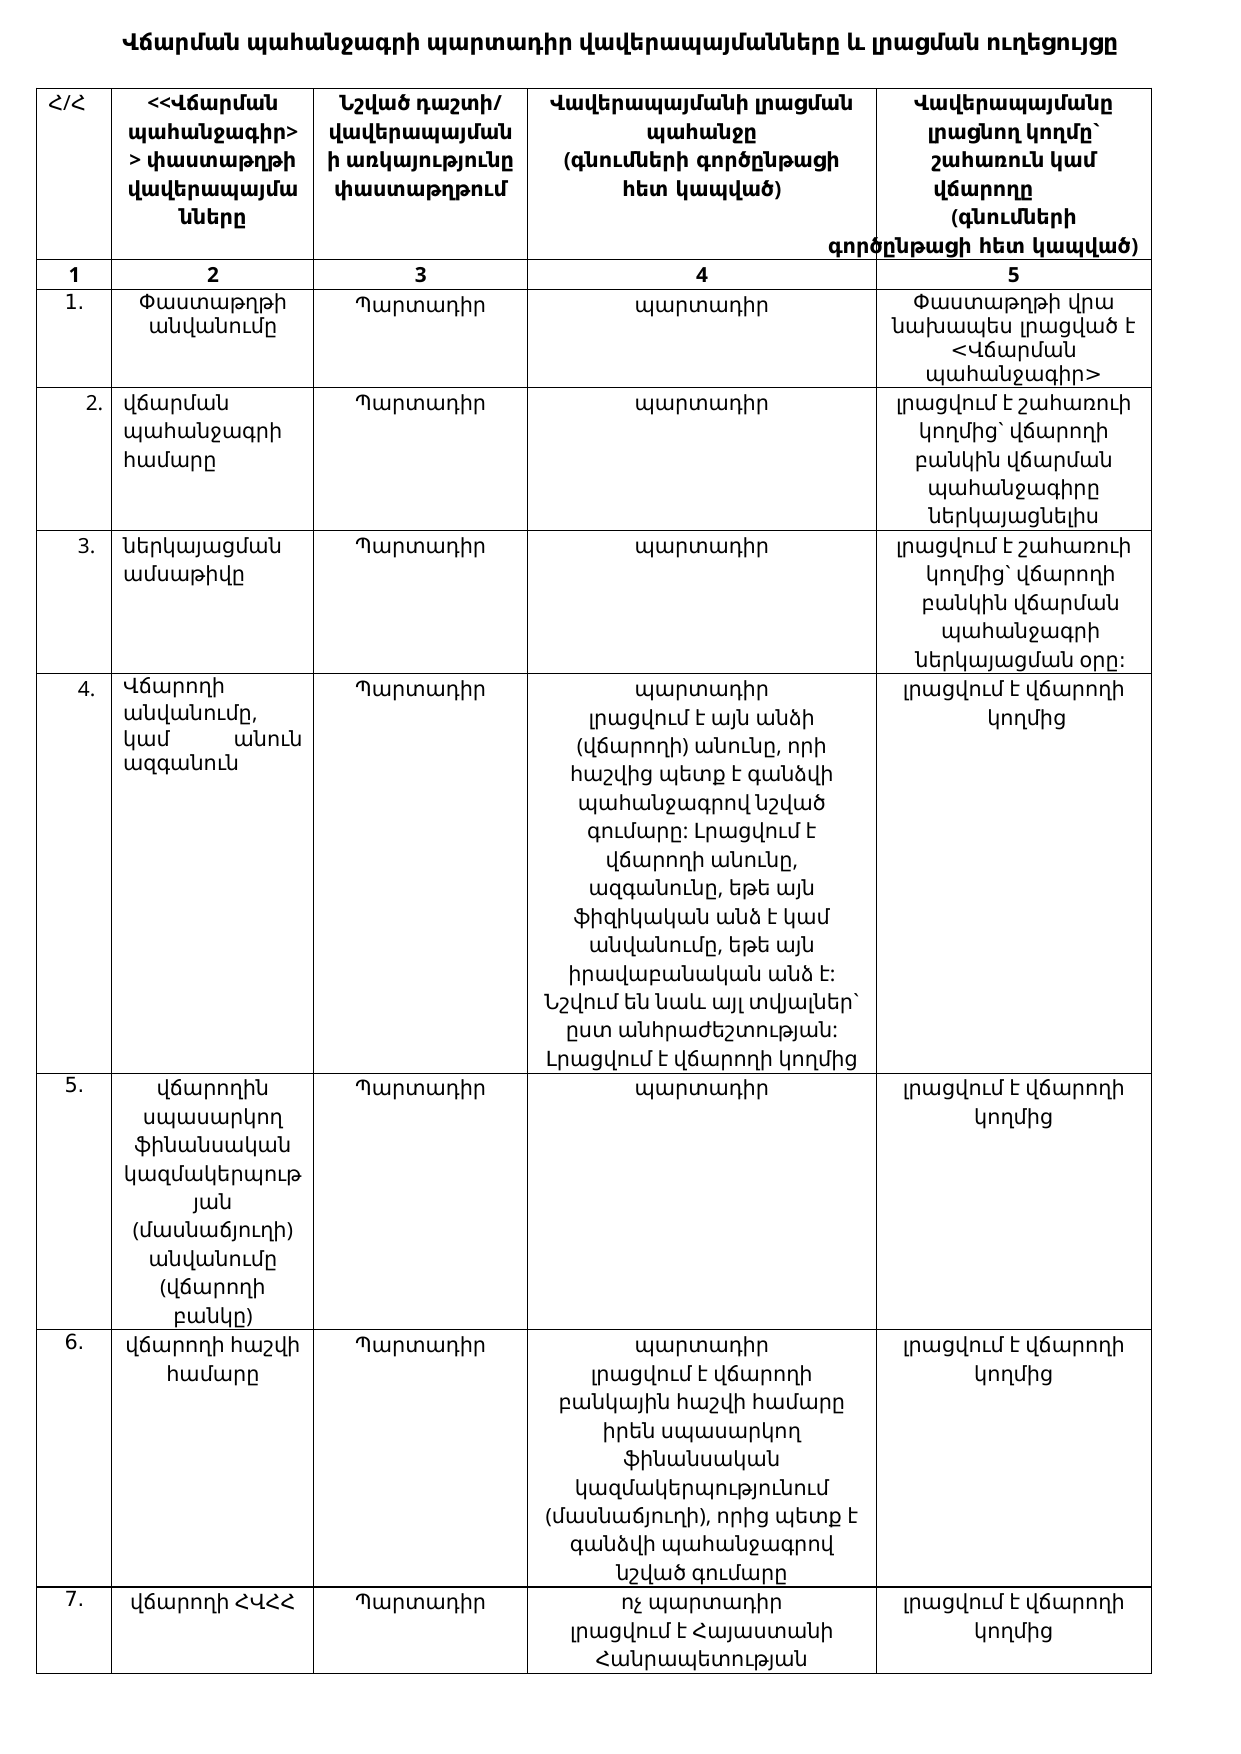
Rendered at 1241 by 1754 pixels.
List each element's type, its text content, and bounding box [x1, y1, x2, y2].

table_cell պարտադիր [528, 290, 876, 387]
text Վճարման պահանջագրի պարտադիր վավերապայմանները և լրացման ուղեցույցը [75, 29, 1165, 56]
table_cell 4 [528, 260, 876, 289]
table_header Վավերապայմանը լրացնող կողմը` շահառուն կամ վճարողը (գնումների գործընթացի հետ կապված) [877, 89, 1151, 259]
table_cell լրացվում է վճարողի կողմից [877, 1074, 1151, 1329]
table_cell լրացվում է շահառուի կողմից` վճարողի բանկին վճարման պահանջագրի ներկայացման օրը: [877, 531, 1151, 673]
table_cell պարտադիր [528, 531, 876, 673]
table_cell պարտադիր [528, 1074, 876, 1329]
table_cell Պարտադիր [314, 290, 527, 387]
table_cell Պարտադիր [314, 1330, 527, 1586]
table_cell 2 [112, 260, 313, 289]
table_cell Պարտադիր [314, 531, 527, 673]
table_cell լրացվում է վճարողի կողմից [877, 1330, 1151, 1586]
table_header Վավերապայմանի լրացման պահանջը (գնումների գործընթացի հետ կապված) [528, 89, 876, 259]
table_cell Վճարողի անվանումը, կամ անուն ազգանուն [112, 674, 313, 1072]
table_cell պարտադիր լրացվում է այն անձի (վճարողի) անունը, որի հաշվից պետք է գանձվի պահանջագրով նշված գումարը: Լրացվում է վճարողի անունը, ազգանունը, եթե այն ֆիզիկական անձ է կամ անվանումը, եթե այն իրավաբանական անձ է: Նշվում են նաև այլ տվյալներ` ըստ անհրաժեշտության: Լրացվում է վճարողի կողմից [528, 674, 876, 1072]
table_cell Պարտադիր [314, 388, 527, 530]
table_cell վճարողին սպասարկող ֆինանսական կազմակերպության (մասնաճյուղի) անվանումը (վճարողի բանկը) [112, 1074, 313, 1329]
table_cell վճարողի հաշվի համարը [112, 1330, 313, 1586]
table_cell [877, 1588, 1151, 1673]
table_cell 3 [314, 260, 527, 289]
table_cell լրացվում է վճարողի կողմից [877, 674, 1151, 1072]
table_cell [37, 531, 111, 673]
table_header <<Վճարման պահանջագիր>> փաստաթղթի վավերապայմանները [112, 89, 313, 259]
table_cell 1. [37, 290, 111, 387]
table_header Հ/Հ [37, 89, 111, 259]
table_cell ներկայացման ամսաթիվը [112, 531, 313, 673]
table_cell պարտադիր լրացվում է վճարողի բանկային հաշվի համարը իրեն սպասարկող ֆինանսական կազմակերպությունում (մասնաճյուղի), որից պետք է գանձվի պահանջագրով նշված գումարը [528, 1330, 876, 1586]
table_cell 5. [37, 1074, 111, 1329]
table_cell 7. [37, 1588, 111, 1673]
table_cell Պարտադիր [314, 1074, 527, 1329]
table_cell Պարտադիր [314, 674, 527, 1072]
table_cell Փաստաթղթի անվանումը [112, 290, 313, 387]
table_cell [37, 388, 111, 530]
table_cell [528, 1588, 876, 1673]
table_cell պարտադիր [528, 388, 876, 530]
table_cell լրացվում է շահառուի կողմից` վճարողի բանկին վճարման պահանջագիրը ներկայացնելիս [877, 388, 1151, 530]
table_cell [37, 674, 111, 1072]
table_cell վճարողի ՀՎՀՀ [112, 1588, 313, 1673]
table_cell Պարտադիր [314, 1588, 527, 1673]
table_cell 1 [37, 260, 111, 289]
table_header Նշված դաշտի/ վավերապայմանի առկայությունը փաստաթղթում [314, 89, 527, 259]
table_cell Փաստաթղթի վրա նախապես լրացված է <Վճարման պահանջագիր> [877, 290, 1151, 387]
table_cell 6. [37, 1330, 111, 1586]
table_cell վճարման պահանջագրի համարը [112, 388, 313, 530]
table_cell 5 [877, 260, 1151, 289]
